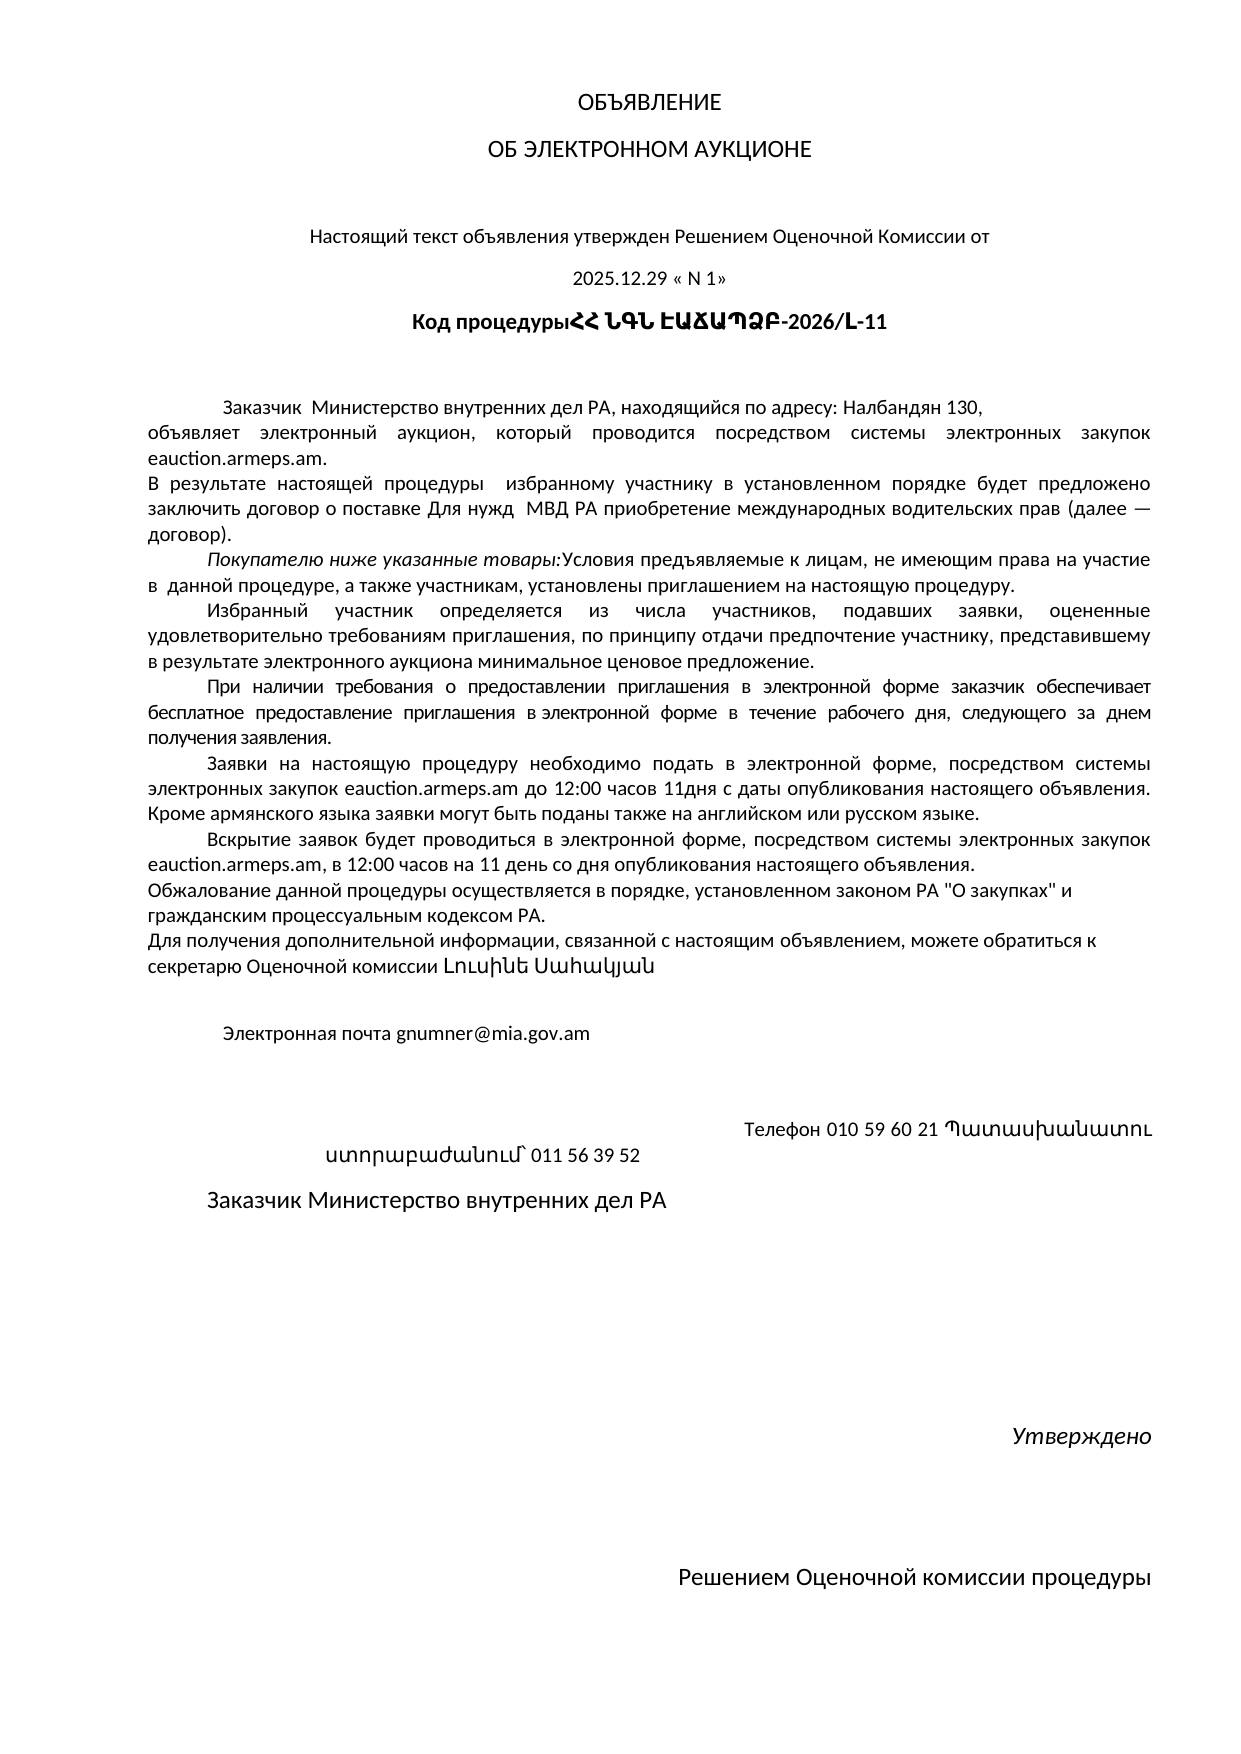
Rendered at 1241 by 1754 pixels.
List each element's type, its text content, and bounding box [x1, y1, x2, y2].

text Заказчик Министерство внутренних дел РА, находящийся по адресу: Налбандян 130, [148, 394, 1152, 419]
text ОБЪЯВЛЕНИЕ [148, 86, 1152, 117]
text Вскрытие заявок будет проводиться в электронной форме, посредством системы электронных закупок eauction.armeps.am, в 12:00 часов на 11 день со дня опубликования настоящего объявления. [148, 826, 1152, 877]
text Телефон 010 59 60 21 Պատասխանատու ստորաբաժանում՝ 011 56 39 52 [325, 1063, 1152, 1167]
text объявляет электронный аукцион, который проводится посредством системы электронных закупок eauction.armeps.am. [148, 419, 1152, 470]
text ОБ ЭЛЕКТРОННОМ АУКЦИОНЕ [148, 134, 1152, 164]
text Заказчик Министерство внутренних дел РА [148, 1184, 1152, 1214]
text Покупателю ниже указанные товары:Условия предъявляемые к лицам, не имеющим права на участие в данной процедуре, а также участникам, установлены приглашением на настоящую процедуру. [148, 546, 1152, 597]
text В результате настоящей процедуры избранному участнику в установленном порядке будет предложено заключить договор о поставке Для нужд МВД РА приобретение международных водительских прав (далее — договор). [148, 470, 1152, 546]
text 2025.12.29 « N 1» [148, 265, 1152, 290]
text Настоящий текст объявления утвержден Решением Оценочной Комиссии от [148, 223, 1152, 248]
text Обжалование данной процедуры осуществляется в порядке, установленном законом РА "О закупках" и гражданским процессуальным кодексом РА. [148, 877, 1152, 928]
text Для получения дополнительной информации, связанной с настоящим объявлением, можете обратиться к секретарю Оценочной комиссии Լուսինե Սահակյան [148, 928, 1152, 978]
text При наличии требования о предоставлении приглашения в электронной форме заказчик обеспечивает бесплатное предоставление приглашения в электронной форме в течение рабочего дня, следующего за днем получения заявления. [148, 673, 1152, 750]
text Электронная почта gnumner@mia.gov.am [148, 1021, 1152, 1046]
text Утверждено [148, 1420, 1152, 1450]
text Заявки на настоящую процедуру необходимо подать в электронной форме, посредством системы электронных закупок eauction.armeps.am до 12:00 часов 11дня с даты опубликования настоящего объявления. Кроме армянского языка заявки могут быть поданы также на английском или русском языке. [148, 750, 1152, 826]
text Код процедурыՀՀ ՆԳՆ ԷԱՃԱՊՁԲ-2026/Լ-11 [148, 307, 1152, 335]
text Решением Оценочной комиссии процедуры [148, 1561, 1152, 1592]
text Избранный участник определяется из числа участников, подавших заявки, оцененные удовлетворительно требованиям приглашения, по принципу отдачи предпочтение участнику, представившему в результате электронного аукциона минимальное ценовое предложение. [148, 597, 1152, 673]
